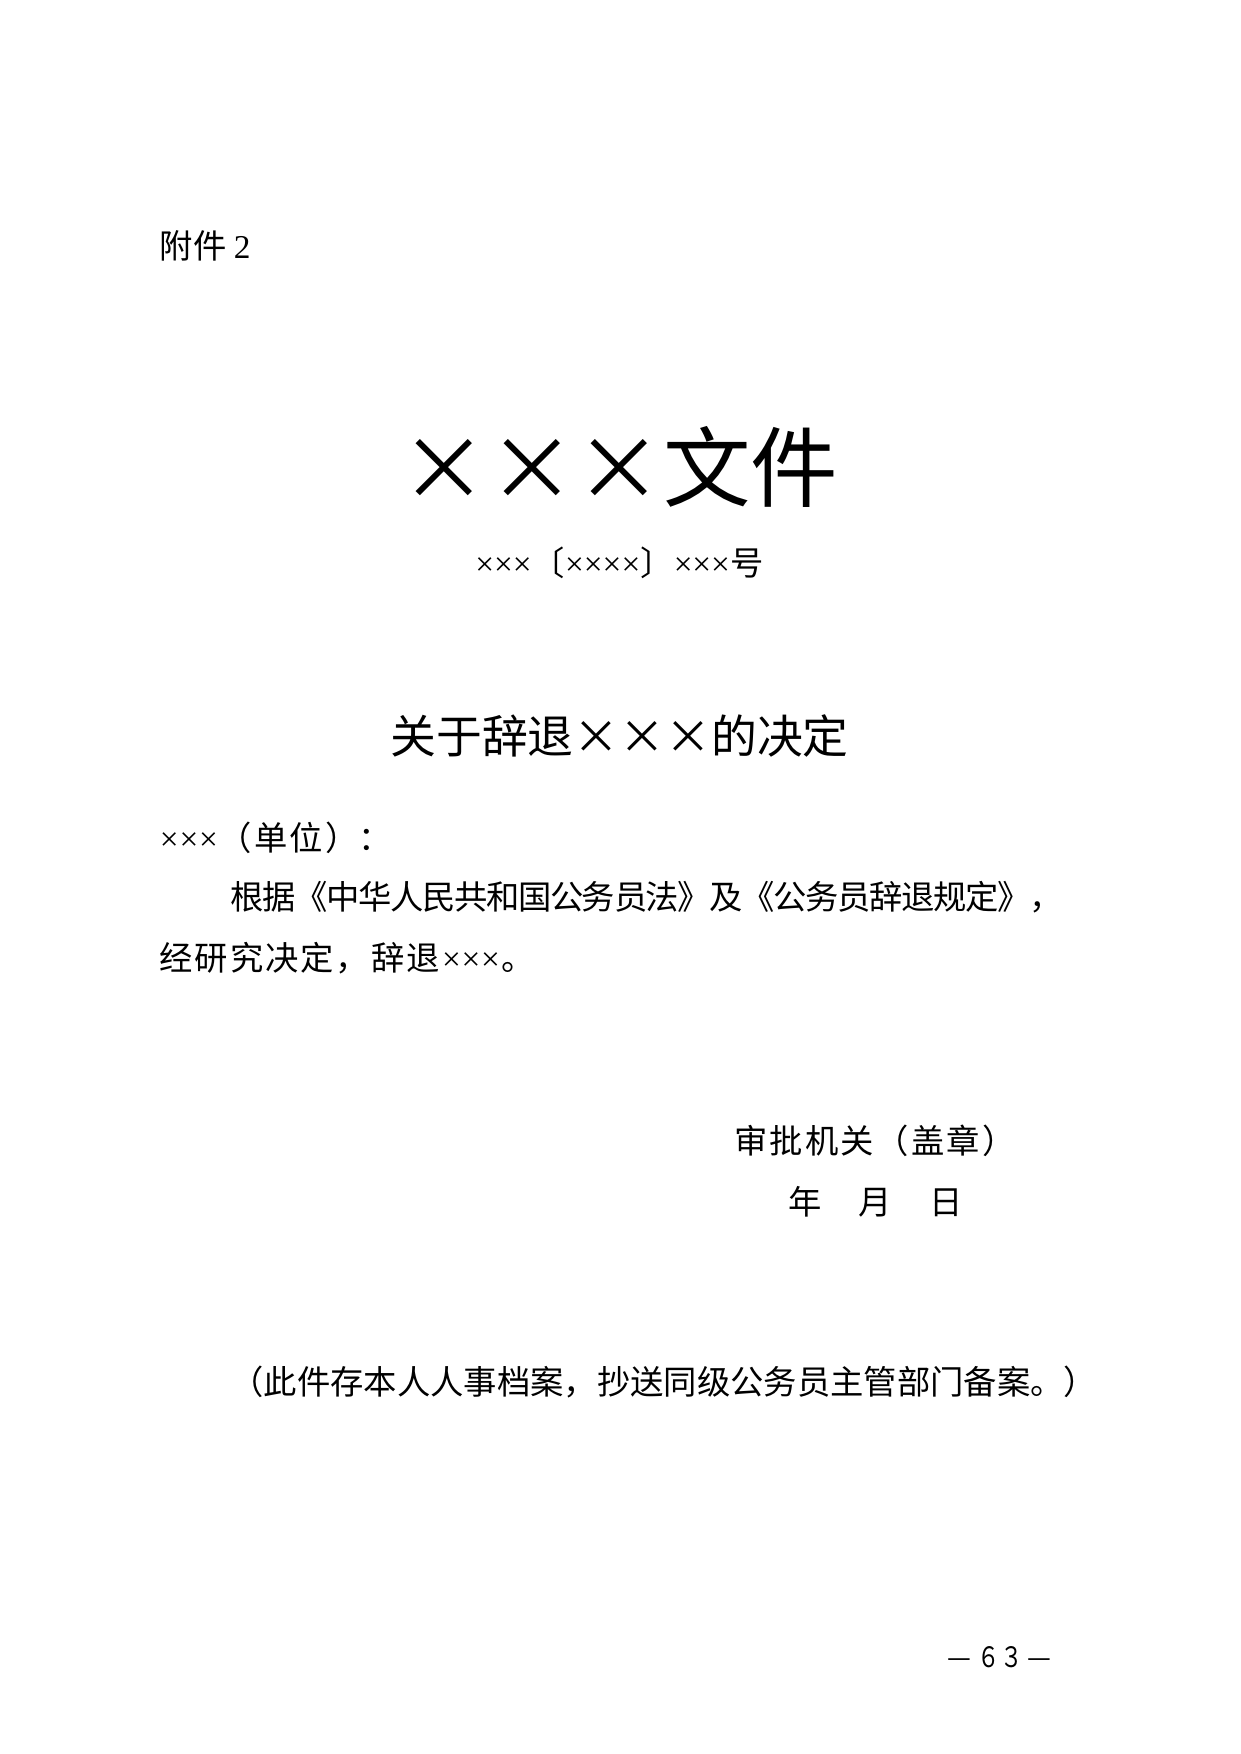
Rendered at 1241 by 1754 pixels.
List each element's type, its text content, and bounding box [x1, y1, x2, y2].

text — ６３ — [119, 1634, 1051, 1675]
text ×××〔××××〕×××号 [119, 536, 1120, 584]
text 根据《中华人民共和国公务员法》及《公务员辞退规定》， 经研究决定，辞退×××。 [159, 871, 1079, 980]
text 审批机关（盖章） 年 月 日 [734, 1115, 1018, 1224]
subtitle ×××文件 [119, 388, 1119, 528]
text 附件 2 [159, 219, 1126, 268]
subtitle 关于辞退×××的决定 [119, 700, 1120, 767]
text （此件存本人人事档案，抄送同级公务员主管部门备案。） [230, 1356, 1126, 1404]
text ×××（单位）： [159, 811, 1126, 860]
